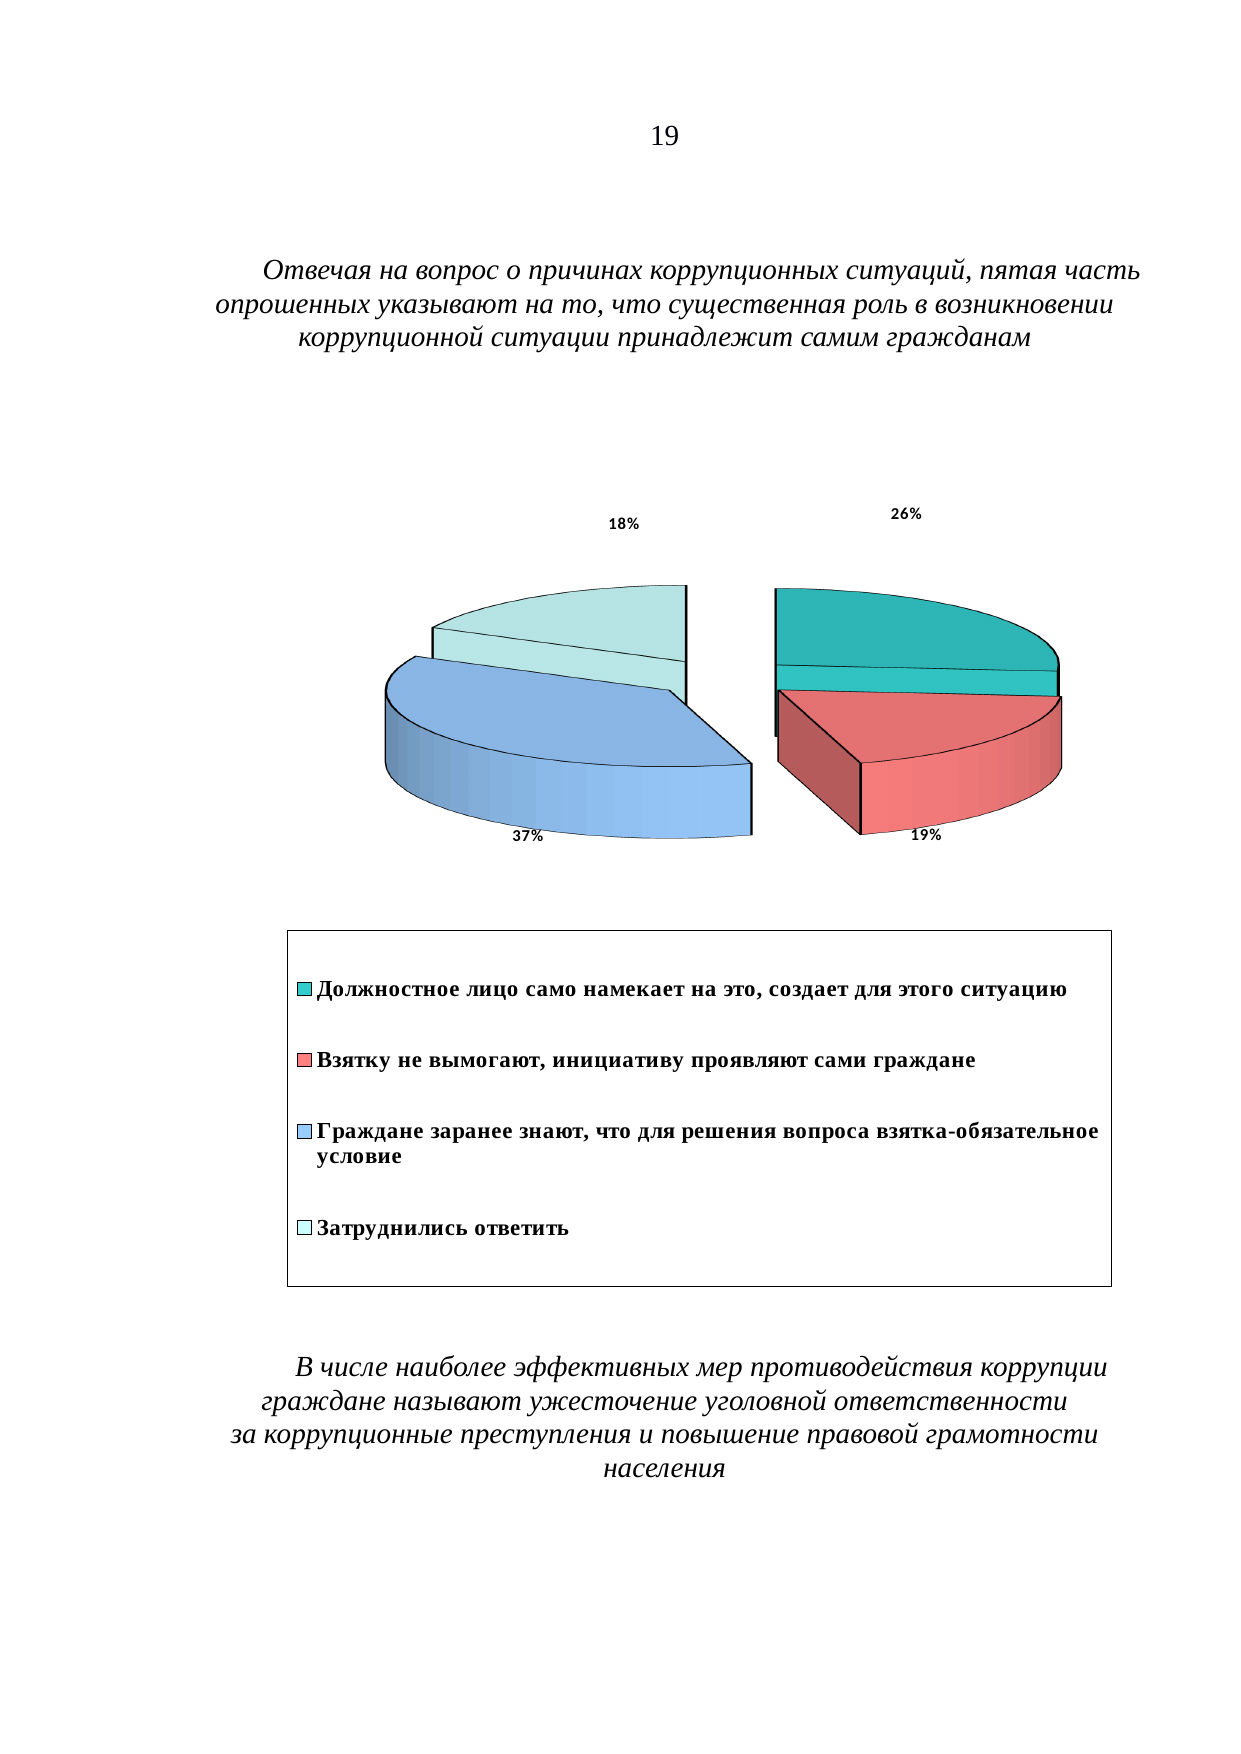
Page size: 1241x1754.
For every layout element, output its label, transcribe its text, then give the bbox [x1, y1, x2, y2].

text Отвечая на вопрос о причинах коррупционных ситуаций, пятая часть опрошенных указывают на то, что существенная роль в возникновении коррупционной ситуации принадлежит самим гражданам [177, 252, 1152, 353]
text В числе наиболее эффективных мер противодействия коррупции граждане называют ужесточение уголовной ответственности за коррупционные преступления и повышение правовой грамотности населения [177, 1349, 1152, 1483]
